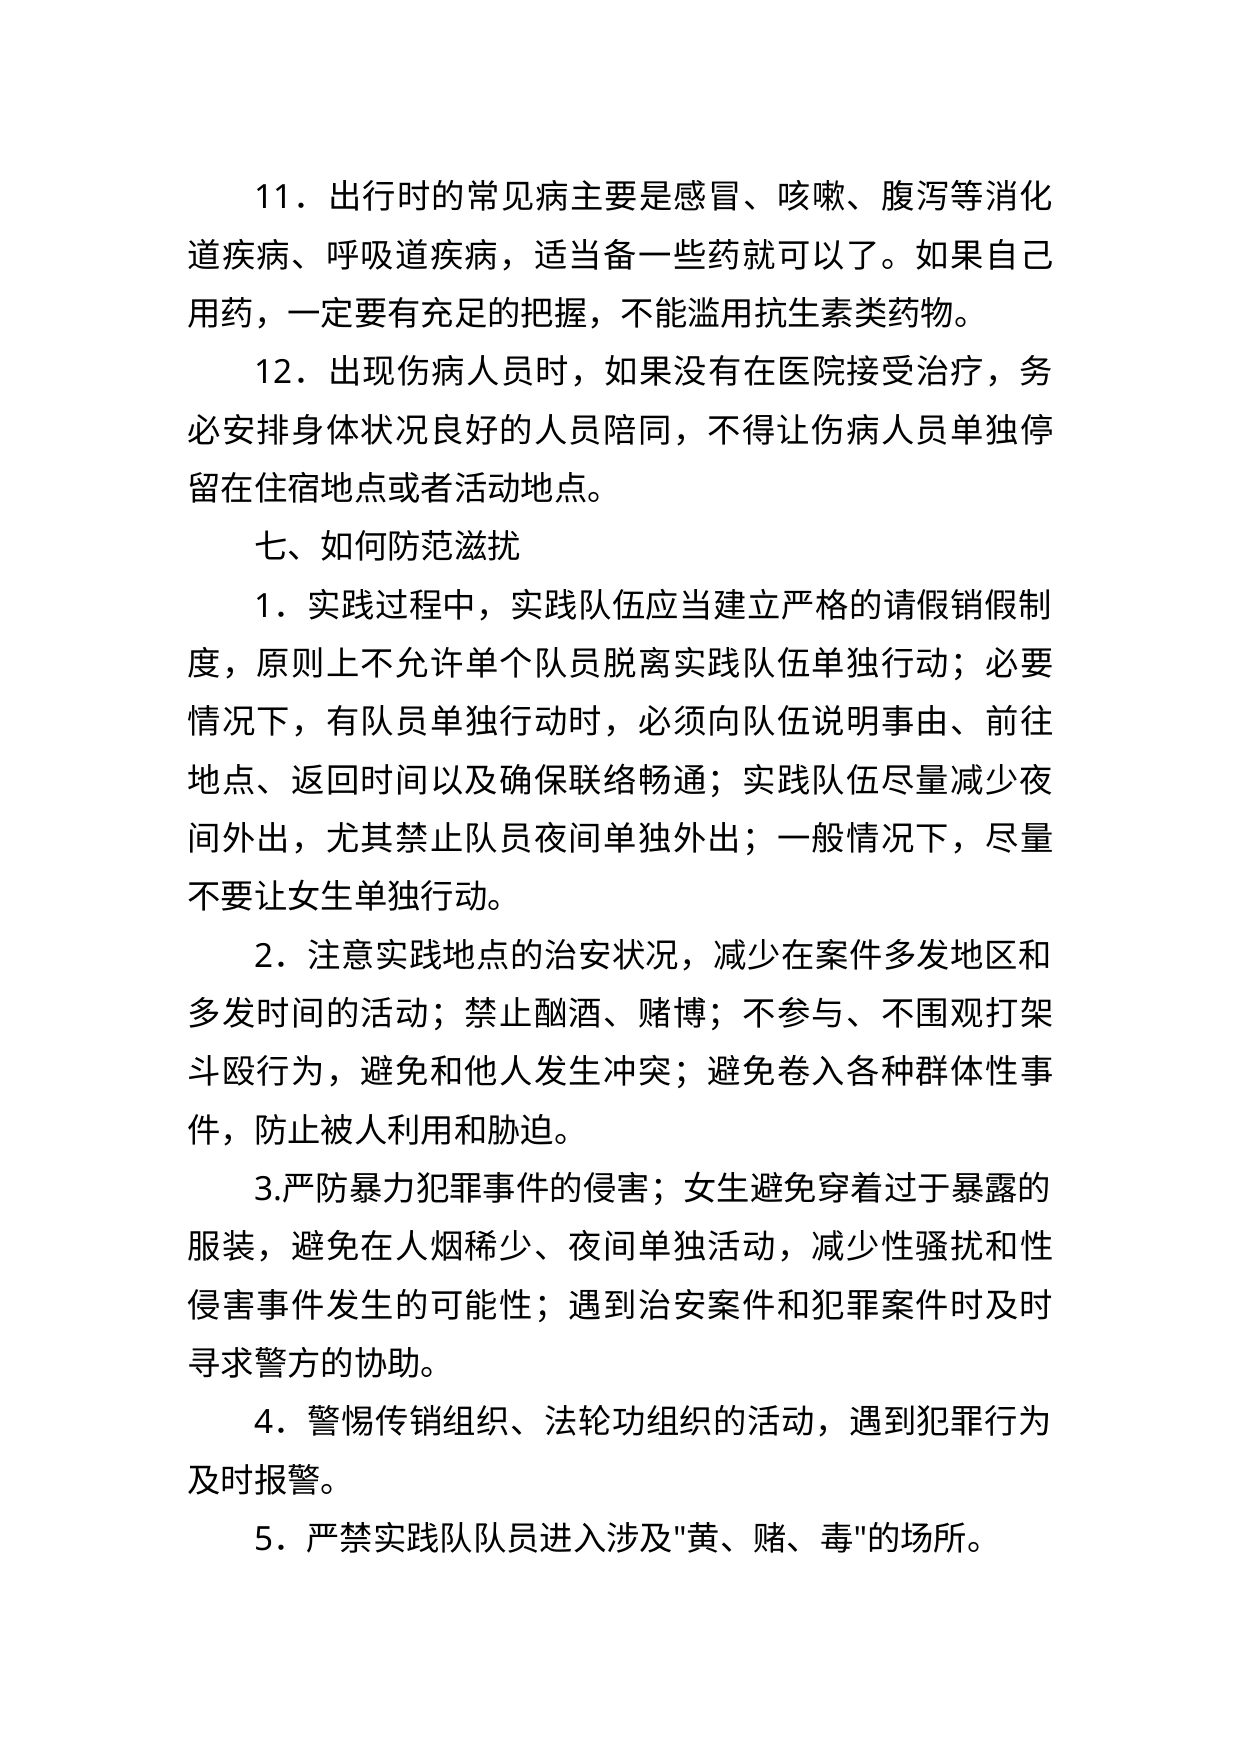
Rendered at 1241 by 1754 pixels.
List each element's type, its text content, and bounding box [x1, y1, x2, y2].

text 1．实践过程中，实践队伍应当建立严格的请假销假制度，原则上不允许单个队员脱离实践队伍单独行动；必要情况下，有队员单独行动时，必须向队伍说明事由、前往地点、返回时间以及确保联络畅通；实践队伍尽量减少夜间外出，尤其禁止队员夜间单独外出；一般情况下，尽量不要让女生单独行动。 [187, 570, 1053, 920]
text 11．出行时的常见病主要是感冒、咳嗽、腹泻等消化道疾病、呼吸道疾病，适当备一些药就可以了。如果自己用药，一定要有充足的把握，不能滥用抗生素类药物。 [187, 162, 1053, 337]
text 3.严防暴力犯罪事件的侵害；女生避免穿着过于暴露的服装，避免在人烟稀少、夜间单独活动，减少性骚扰和性侵害事件发生的可能性；遇到治安案件和犯罪案件时及时寻求警方的协助。 [187, 1154, 1053, 1387]
text 4．警惕传销组织、法轮功组织的活动，遇到犯罪行为及时报警。 [187, 1387, 1053, 1504]
text 12．出现伤病人员时，如果没有在医院接受治疗，务必安排身体状况良好的人员陪同，不得让伤病人员单独停留在住宿地点或者活动地点。 [187, 337, 1053, 512]
text 七、如何防范滋扰 [187, 512, 1053, 570]
text 2．注意实践地点的治安状况，减少在案件多发地区和多发时间的活动；禁止酗酒、赌博；不参与、不围观打架斗殴行为，避免和他人发生冲突；避免卷入各种群体性事件，防止被人利用和胁迫。 [187, 920, 1053, 1154]
text 5．严禁实践队队员进入涉及"黄、赌、毒"的场所。 [187, 1504, 1053, 1562]
